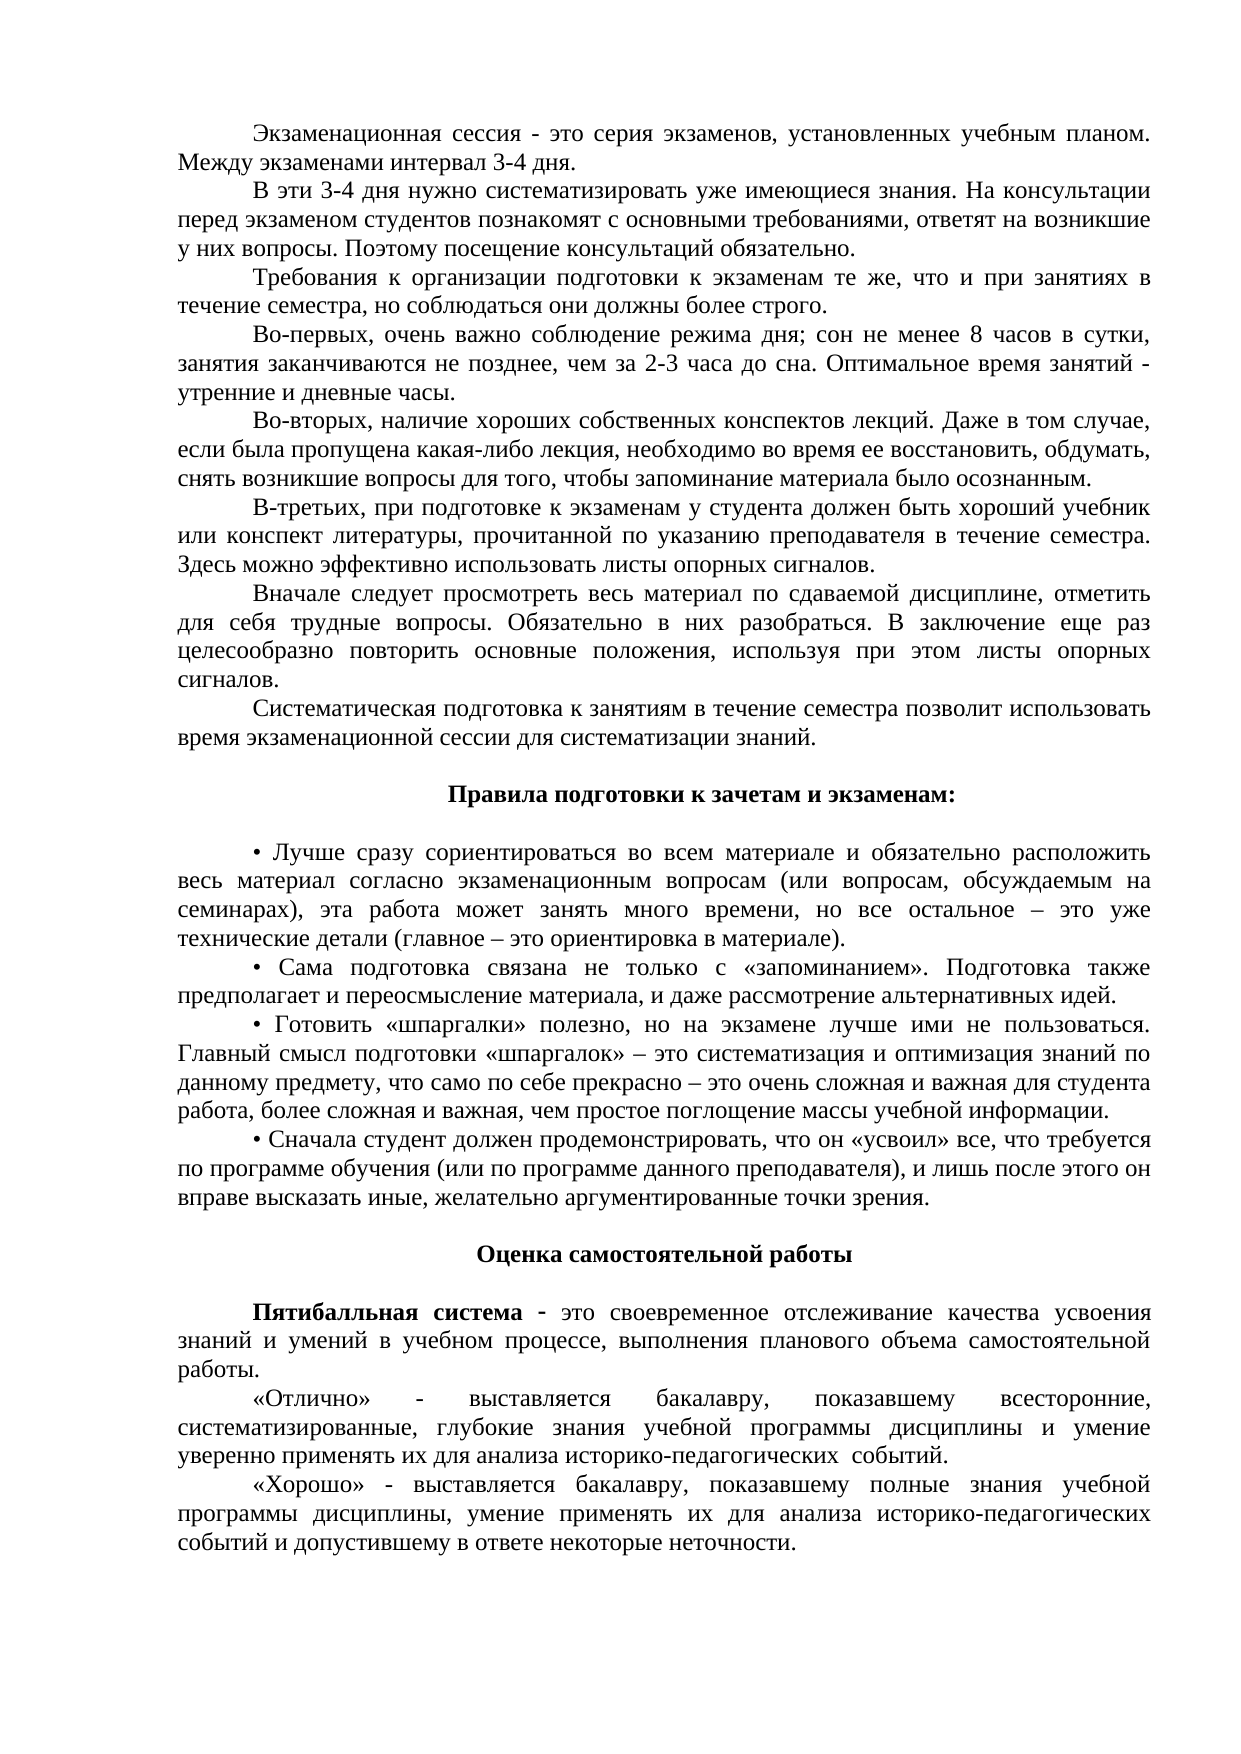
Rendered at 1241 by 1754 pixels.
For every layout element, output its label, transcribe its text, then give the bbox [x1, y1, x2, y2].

text Систематическая подготовка к занятиям в течение семестра позволит использовать время экзаменационной сессии для систематизации знаний. [177, 693, 1152, 751]
text • Сначала студент должен продемонстрировать, что он «усвоил» все, что требуется по программе обучения (или по программе данного преподавателя), и лишь после этого он вправе высказать иные, желательно аргументированные точки зрения. [177, 1124, 1152, 1211]
text Требования к организации подготовки к экзаменам те же, что и при занятиях в течение семестра, но соблюдаться они должны более строго. [177, 262, 1152, 319]
text • Лучше сразу сориентироваться во всем материале и обязательно расположить весь материал согласно экзаменационным вопросам (или вопросам, обсуждаемым на семинарах), эта работа может занять много времени, но все остальное – это уже технические детали (главное – это ориентировка в материале). [177, 837, 1152, 952]
text «Отлично» - выставляется бакалавру, показавшему всесторонние, систематизированные, глубокие знания учебной программы дисциплины и умение уверенно применять их для анализа историко-педагогических событий. [177, 1383, 1152, 1469]
text • Сама подготовка связана не только с «запоминанием». Подготовка также предполагает и переосмысление материала, и даже рассмотрение альтернативных идей. [177, 952, 1152, 1009]
text «Хорошо» - выставляется бакалавру, показавшему полные знания учебной программы дисциплины, умение применять их для анализа историко-педагогических событий и допустившему в ответе некоторые неточности. [177, 1469, 1152, 1556]
text Правила подготовки к зачетам и экзаменам: [177, 779, 1152, 808]
text • Готовить «шпаргалки» полезно, но на экзамене лучше ими не пользоваться. Главный смысл подготовки «шпаргалок» – это систематизация и оптимизация знаний по данному предмету, что само по себе прекрасно – это очень сложная и важная для студента работа, более сложная и важная, чем простое поглощение массы учебной информации. [177, 1009, 1152, 1124]
text Оценка самостоятельной работы [177, 1239, 1152, 1268]
text Во-вторых, наличие хороших собственных конспектов лекций. Даже в том случае, если была пропущена какая-либо лекция, необходимо во время ее восстановить, обдумать, снять возникшие вопросы для того, чтобы запоминание материала было осознанным. [177, 406, 1152, 492]
text Пятибалльная система это своевременное отслеживание качества усвоения знаний и умений в учебном процессе, выполнения планового объема самостоятельной работы. [177, 1297, 1152, 1383]
text Во-первых, очень важно соблюдение режима дня; сон не менее 8 часов в сутки, занятия заканчиваются не позднее, чем за 2-3 часа до сна. Оптимальное время занятий - утренние и дневные часы. [177, 319, 1152, 406]
text В-третьих, при подготовке к экзаменам у студента должен быть хороший учебник или конспект литературы, прочитанной по указанию преподавателя в течение семестра. Здесь можно эффективно использовать листы опорных сигналов. [177, 492, 1152, 578]
text Вначале следует просмотреть весь материал по сдаваемой дисциплине, отметить для себя трудные вопросы. Обязательно в них разобраться. В заключение еще раз целесообразно повторить основные положения, используя при этом листы опорных сигналов. [177, 578, 1152, 693]
text В эти 3-4 дня нужно систематизировать уже имеющиеся знания. На консультации перед экзаменом студентов познакомят с основными требованиями, ответят на возникшие у них вопросы. Поэтому посещение консультаций обязательно. [177, 176, 1152, 262]
text Экзаменационная сессия - это серия экзаменов, установленных учебным планом. Между экзаменами интервал 3-4 дня. [177, 118, 1152, 176]
